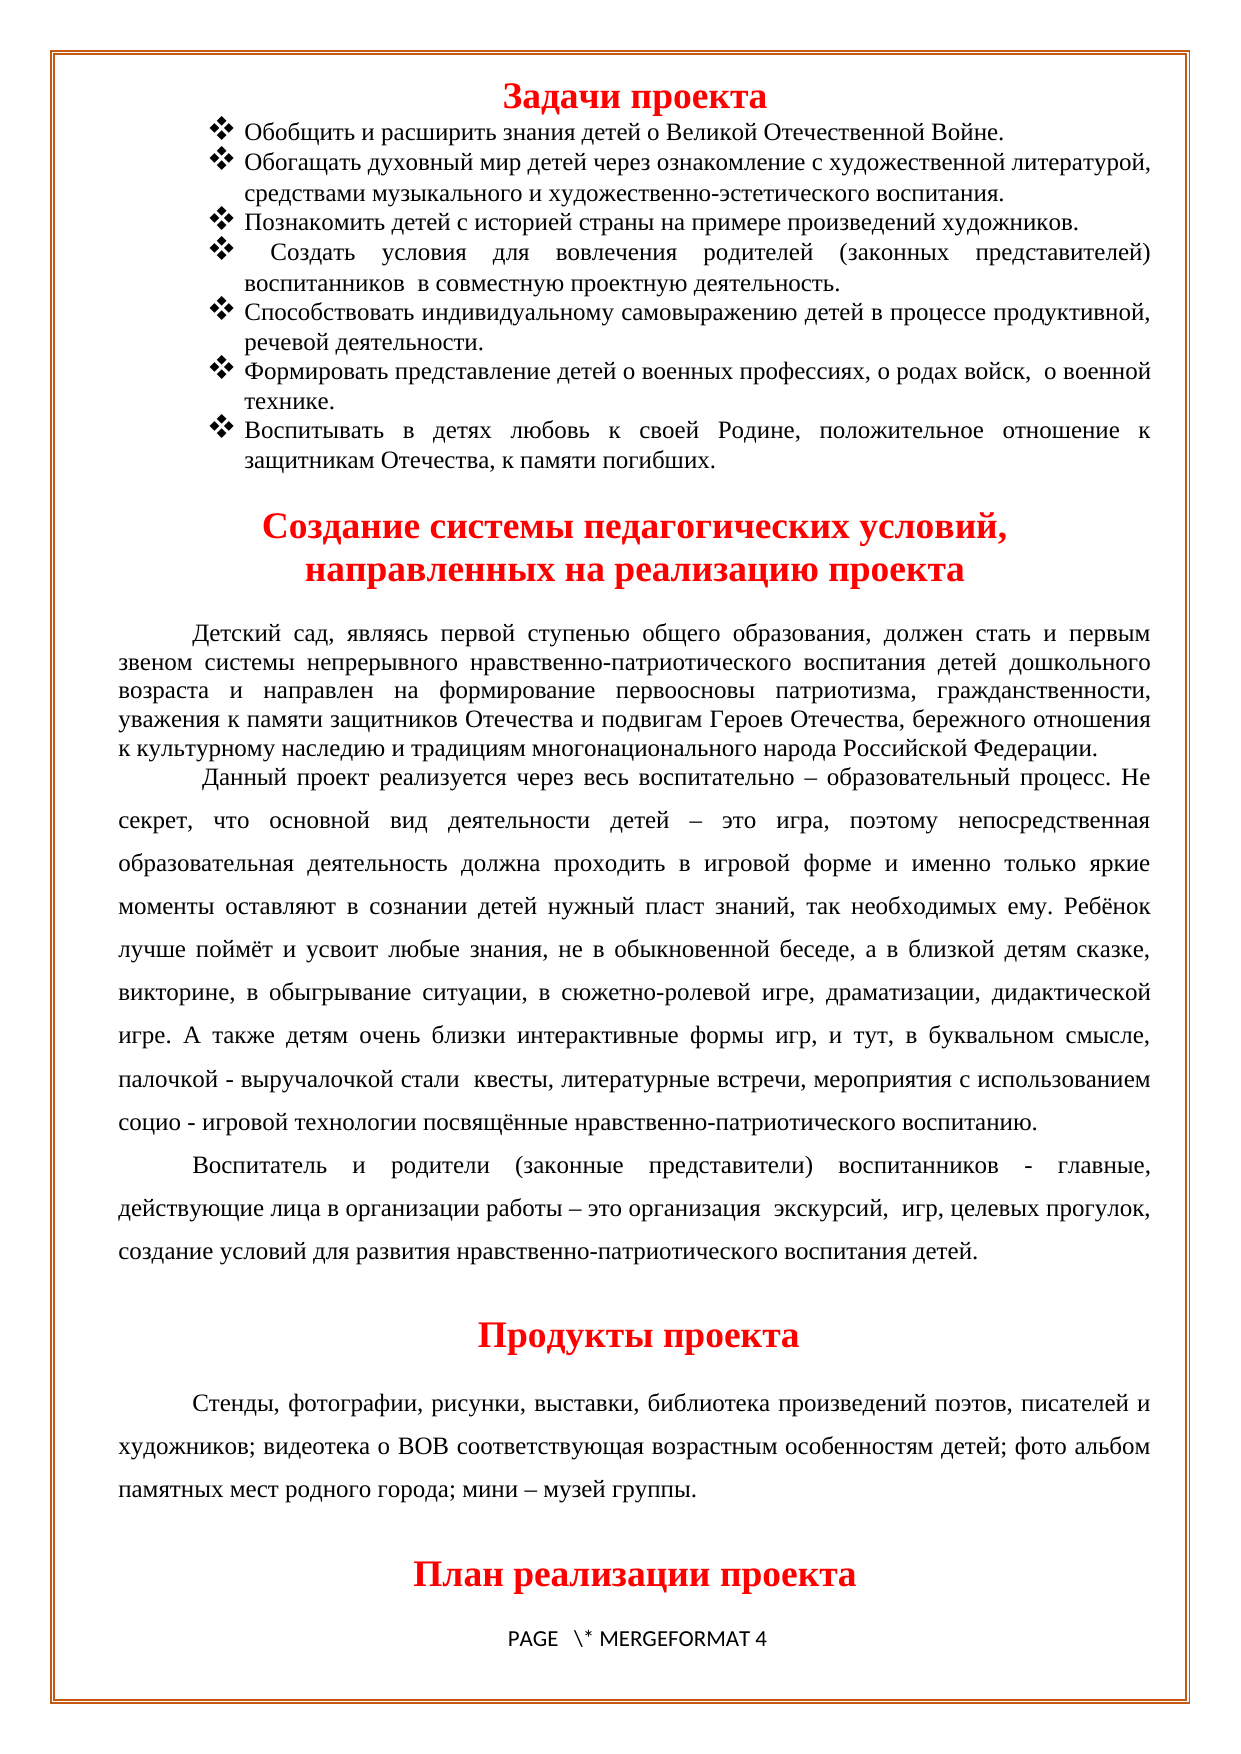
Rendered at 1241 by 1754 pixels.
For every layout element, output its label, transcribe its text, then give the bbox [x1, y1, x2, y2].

list Формировать представление детей о военных профессиях, о родах войск, о военной технике. [207, 356, 1152, 415]
subtitle направленных на реализацию проекта [118, 546, 1152, 589]
list Создать условия для вовлечения родителей (законных представителей) воспитанников в совместную проектную деятельность. [207, 237, 1152, 297]
subtitle Продукты проекта [118, 1313, 1152, 1356]
text Данный проект реализуется через весь воспитательно – образовательный процесс. Не секрет, что основной вид деятельности детей – это игра, поэтому непосредственная образовательная деятельность должна проходить в игровой форме и именно только яркие моменты оставляют в сознании детей нужный пласт знаний, так необходимых ему. Ребёнок лучше поймёт и усвоит любые знания, не в обыкновенной беседе, а в близкой детям сказке, викторине, в обыгрывание ситуации, в сюжетно-ролевой игре, драматизации, дидактической игре. А также детям очень близки интерактивные формы игр, и тут, в буквальном смысле, палочкой - выручалочкой стали квесты, литературные встречи, мероприятия с использованием социо - игровой технологии посвящённые нравственно-патриотического воспитанию. [118, 762, 1152, 1136]
text Воспитатель и родители (законные представители) воспитанников - главные, действующие лица в организации работы – это организация экскурсий, игр, целевых прогулок, создание условий для развития нравственно-патриотического воспитания детей. [118, 1150, 1152, 1265]
subtitle Создание системы педагогических условий, [118, 503, 1152, 546]
text Стенды, фотографии, рисунки, выставки, библиотека произведений поэтов, писателей и художников; видеотека о ВОВ соответствующая возрастным особенностям детей; фото альбом памятных мест родного города; мини – музей группы. [118, 1388, 1152, 1503]
list Обобщить и расширить знания детей о Великой Отечественной Войне. [207, 117, 1152, 147]
subtitle План реализации проекта [118, 1551, 1152, 1594]
list Познакомить детей с историей страны на примере произведений художников. [207, 207, 1152, 237]
list Воспитывать в детях любовь к своей Родине, положительное отношение к защитникам Отечества, к памяти погибших. [207, 415, 1152, 474]
text Детский сад, являясь первой ступенью общего образования, должен стать и первым звеном системы непрерывного нравственно-патриотического воспитания детей дошкольного возраста и направлен на формирование первоосновы патриотизма, гражданственности, уважения к памяти защитников Отечества и подвигам Героев Отечества, бережного отношения к культурному наследию и традициям многонационального народа Российской Федерации. [118, 618, 1152, 762]
list Обогащать духовный мир детей через ознакомление с художественной литературой, средствами музыкального и художественно-эстетического воспитания. [207, 147, 1152, 207]
list Способствовать индивидуальному самовыражению детей в процессе продуктивной, речевой деятельности. [207, 297, 1152, 356]
subtitle Задачи проекта [118, 74, 1152, 117]
